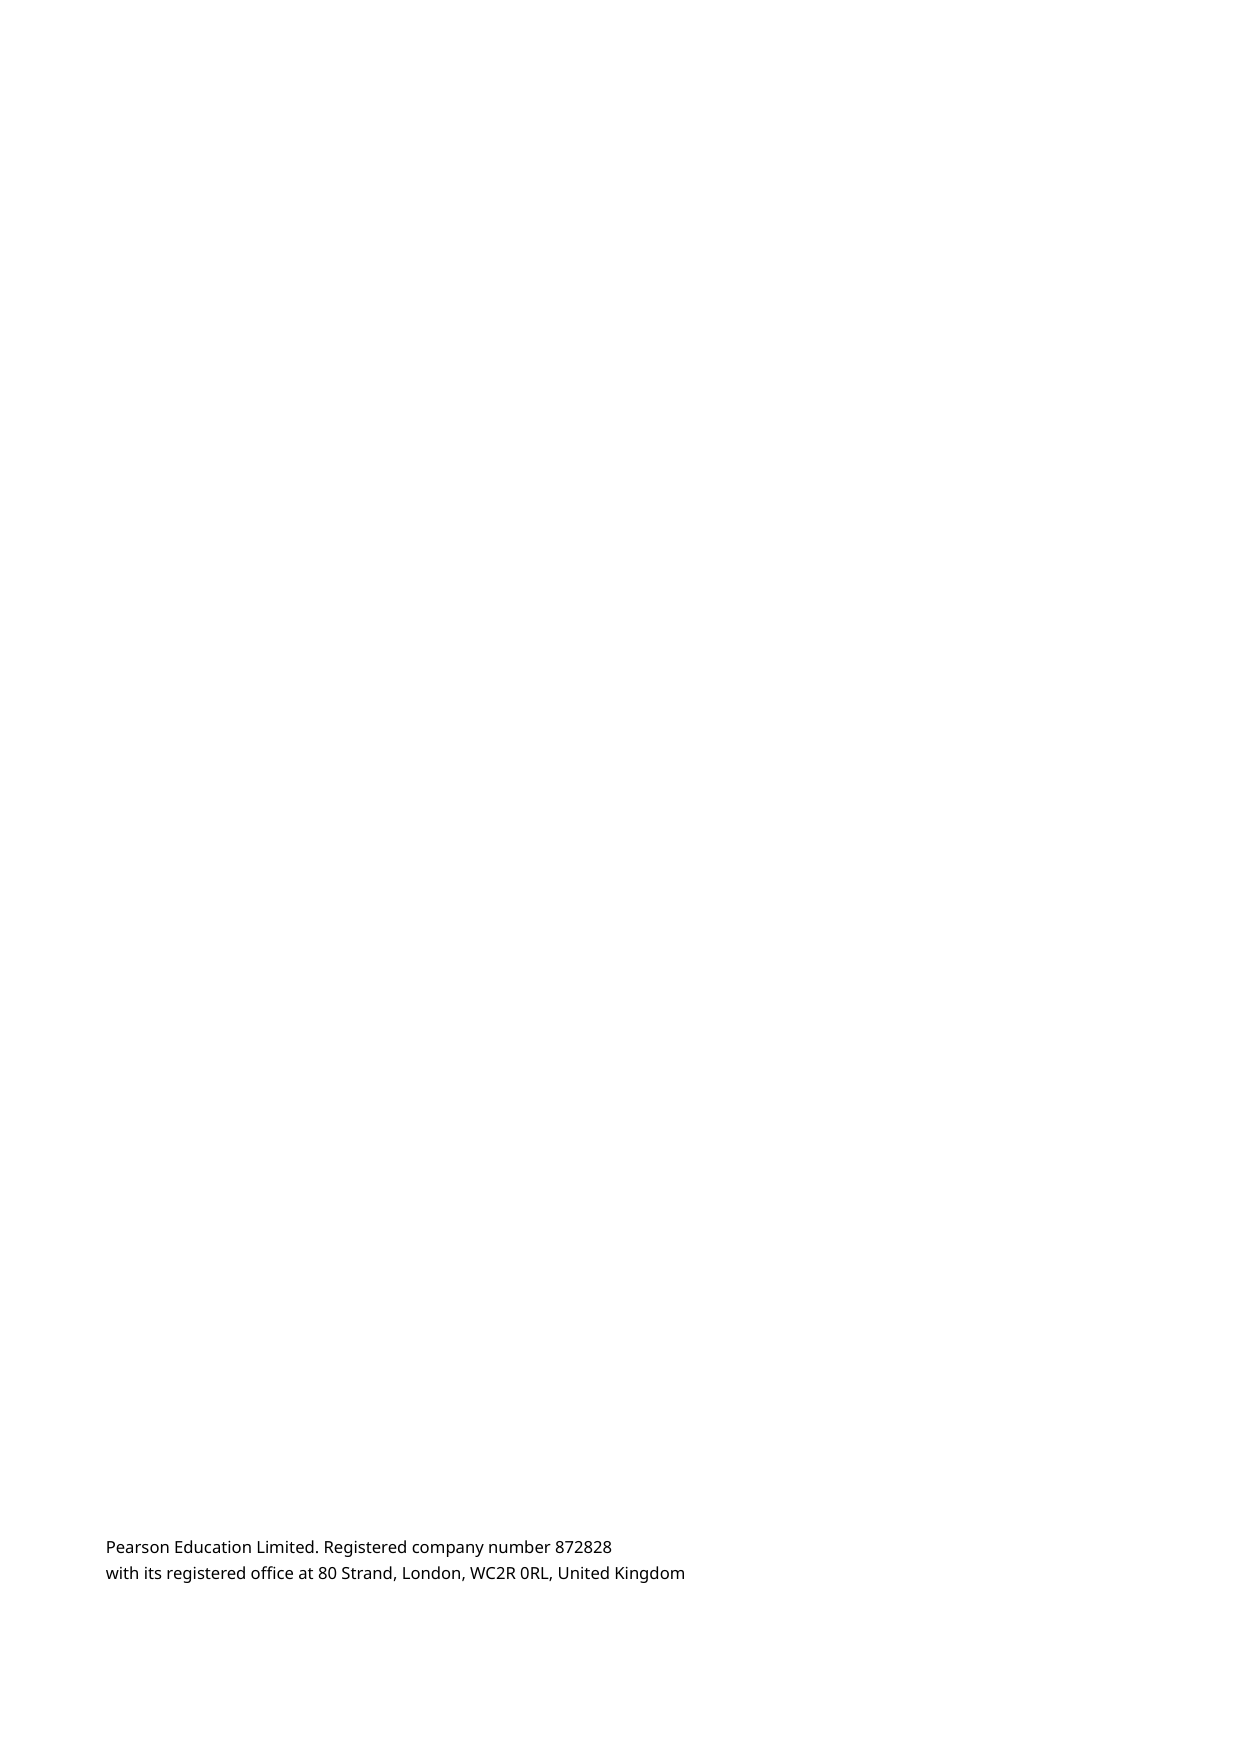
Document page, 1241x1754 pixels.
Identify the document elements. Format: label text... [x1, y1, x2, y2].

text Pearson Education Limited. Registered company number 872828 with its registered office at 80 Strand, London, WC2R 0RL, United Kingdom [106, 1535, 1208, 1584]
